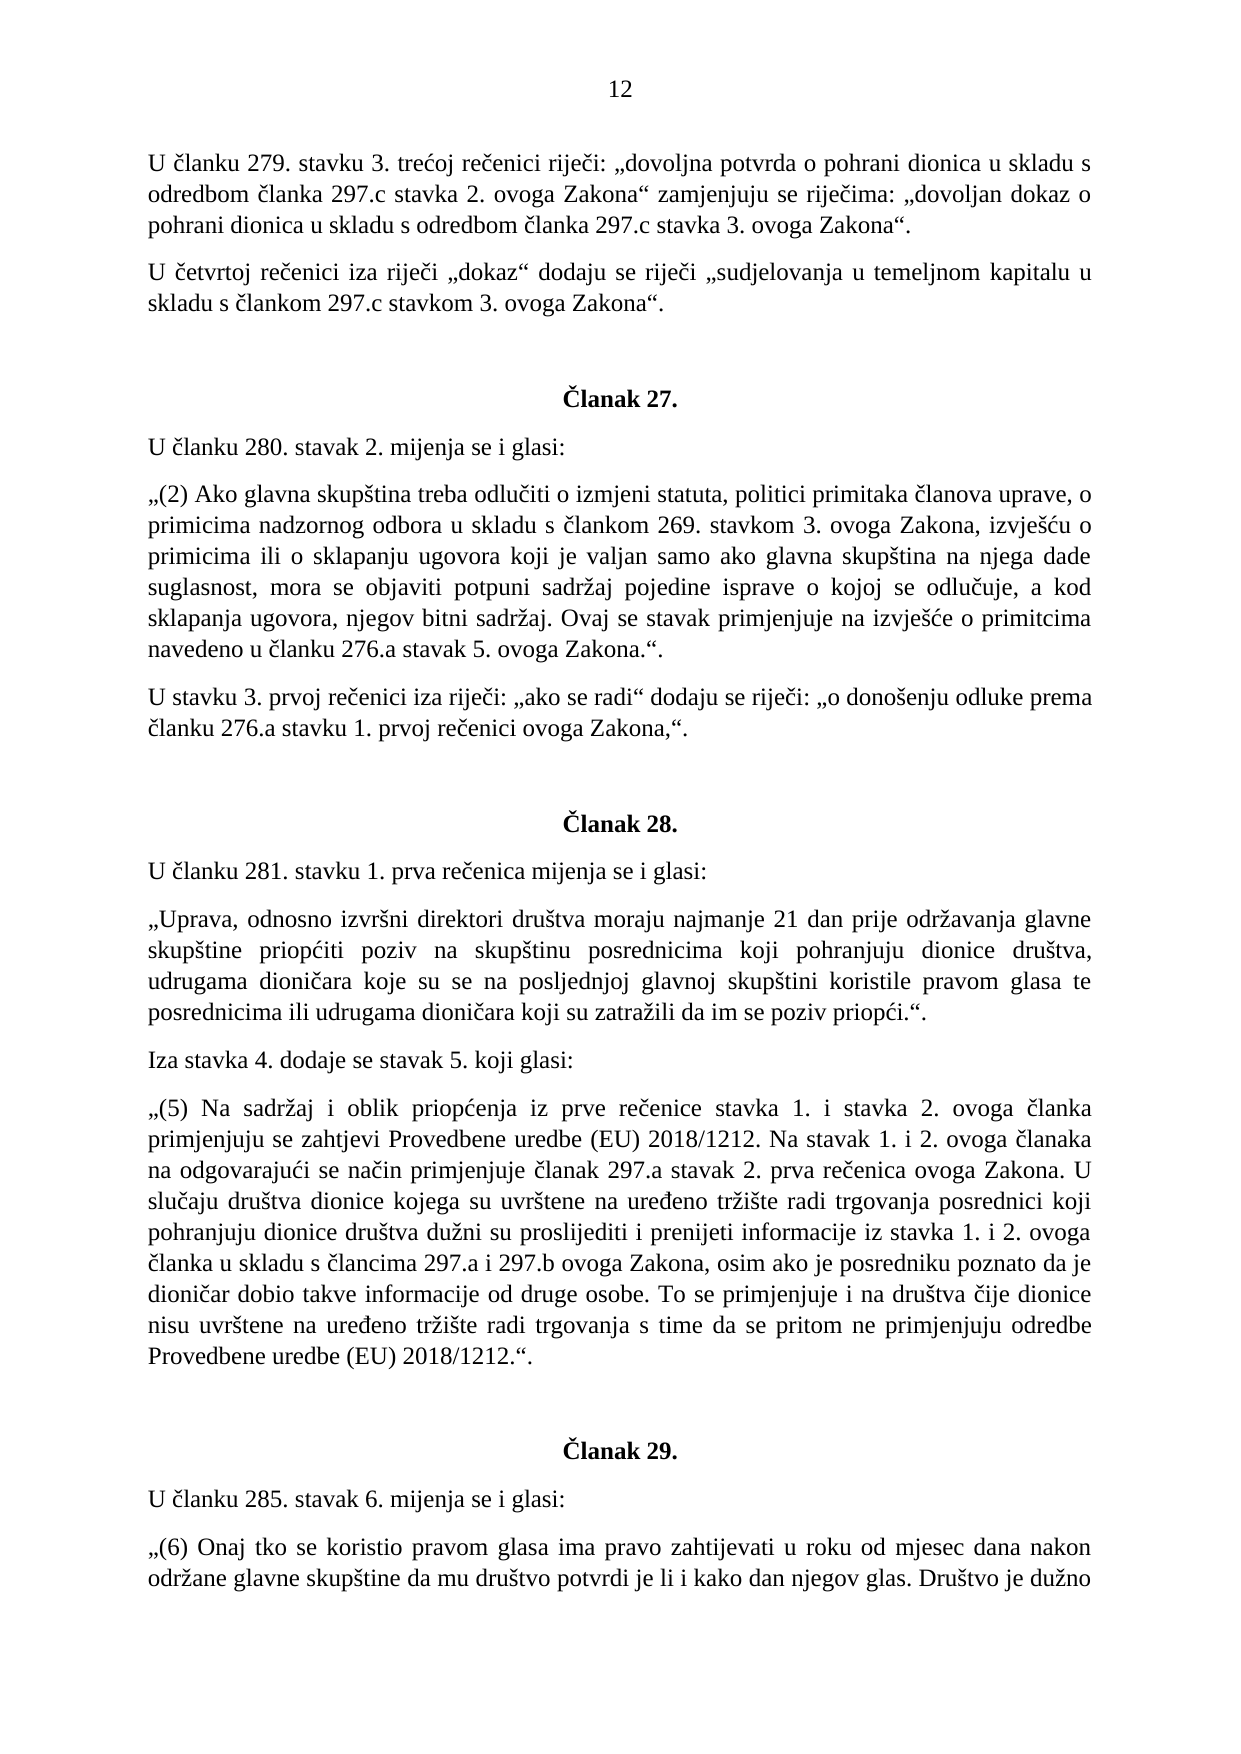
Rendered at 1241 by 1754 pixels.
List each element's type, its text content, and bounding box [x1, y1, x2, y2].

text „Uprava, odnosno izvršni direktori društva moraju najmanje 21 dan prije održavanja glavne skupštine priopćiti poziv na skupštinu posrednicima koji pohranjuju dionice društva, udrugama dioničara koje su se na posljednjoj glavnoj skupštini koristile pravom glasa te posrednicima ili udrugama dioničara koji su zatražili da im se poziv priopći.“. [148, 904, 1093, 1026]
text „(2) Ako glavna skupština treba odlučiti o izmjeni statuta, politici primitaka članova uprave, o primicima nadzornog odbora u skladu s člankom 269. stavkom 3. ovoga Zakona, izvješću o primicima ili o sklapanju ugovora koji je valjan samo ako glavna skupština na njega dade suglasnost, mora se objaviti potpuni sadržaj pojedine isprave o kojoj se odlučuje, a kod sklapanja ugovora, njegov bitni sadržaj. Ovaj se stavak primjenjuje na izvješće o primitcima navedeno u članku 276.a stavak 5. ovoga Zakona.“. [148, 479, 1093, 663]
text Članak 27. [148, 384, 1093, 413]
text Članak 29. [148, 1436, 1093, 1465]
text U stavku 3. prvoj rečenici iza riječi: „ako se radi“ dodaju se riječi: „o donošenju odluke prema članku 276.a stavku 1. prvoj rečenici ovoga Zakona,“. [148, 682, 1093, 742]
text U članku 285. stavak 6. mijenja se i glasi: [148, 1484, 1093, 1513]
text U članku 281. stavku 1. prva rečenica mijenja se i glasi: [148, 856, 1093, 885]
text U četvrtoj rečenici iza riječi „dokaz“ dodaju se riječi „sudjelovanja u temeljnom kapitalu u skladu s člankom 297.c stavkom 3. ovoga Zakona“. [148, 257, 1093, 317]
text U članku 280. stavak 2. mijenja se i glasi: [148, 432, 1093, 460]
text Iza stavka 4. dodaje se stavak 5. koji glasi: [148, 1045, 1093, 1074]
text „(5) Na sadržaj i oblik priopćenja iz prve rečenice stavka 1. i stavka 2. ovoga članka primjenjuju se zahtjevi Provedbene uredbe (EU) 2018/1212. Na stavak 1. i 2. ovoga članaka na odgovarajući se način primjenjuje članak 297.a stavak 2. prva rečenica ovoga Zakona. U slučaju društva dionice kojega su uvrštene na uređeno tržište radi trgovanja posrednici koji pohranjuju dionice društva dužni su proslijediti i prenijeti informacije iz stavka 1. i 2. ovoga članka u skladu s člancima 297.a i 297.b ovoga Zakona, osim ako je posredniku poznato da je dioničar dobio takve informacije od druge osobe. To se primjenjuje i na društva čije dionice nisu uvrštene na uređeno tržište radi trgovanja s time da se pritom ne primjenjuju odredbe Provedbene uredbe (EU) 2018/1212.“. [148, 1093, 1093, 1370]
text U članku 279. stavku 3. trećoj rečenici riječi: „dovoljna potvrda o pohrani dionica u skladu s odredbom članka 297.c stavka 2. ovoga Zakona“ zamjenjuju se riječima: „dovoljan dokaz o pohrani dionica u skladu s odredbom članka 297.c stavka 3. ovoga Zakona“. [148, 148, 1093, 238]
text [148, 1532, 1093, 1592]
text Članak 28. [148, 809, 1093, 837]
